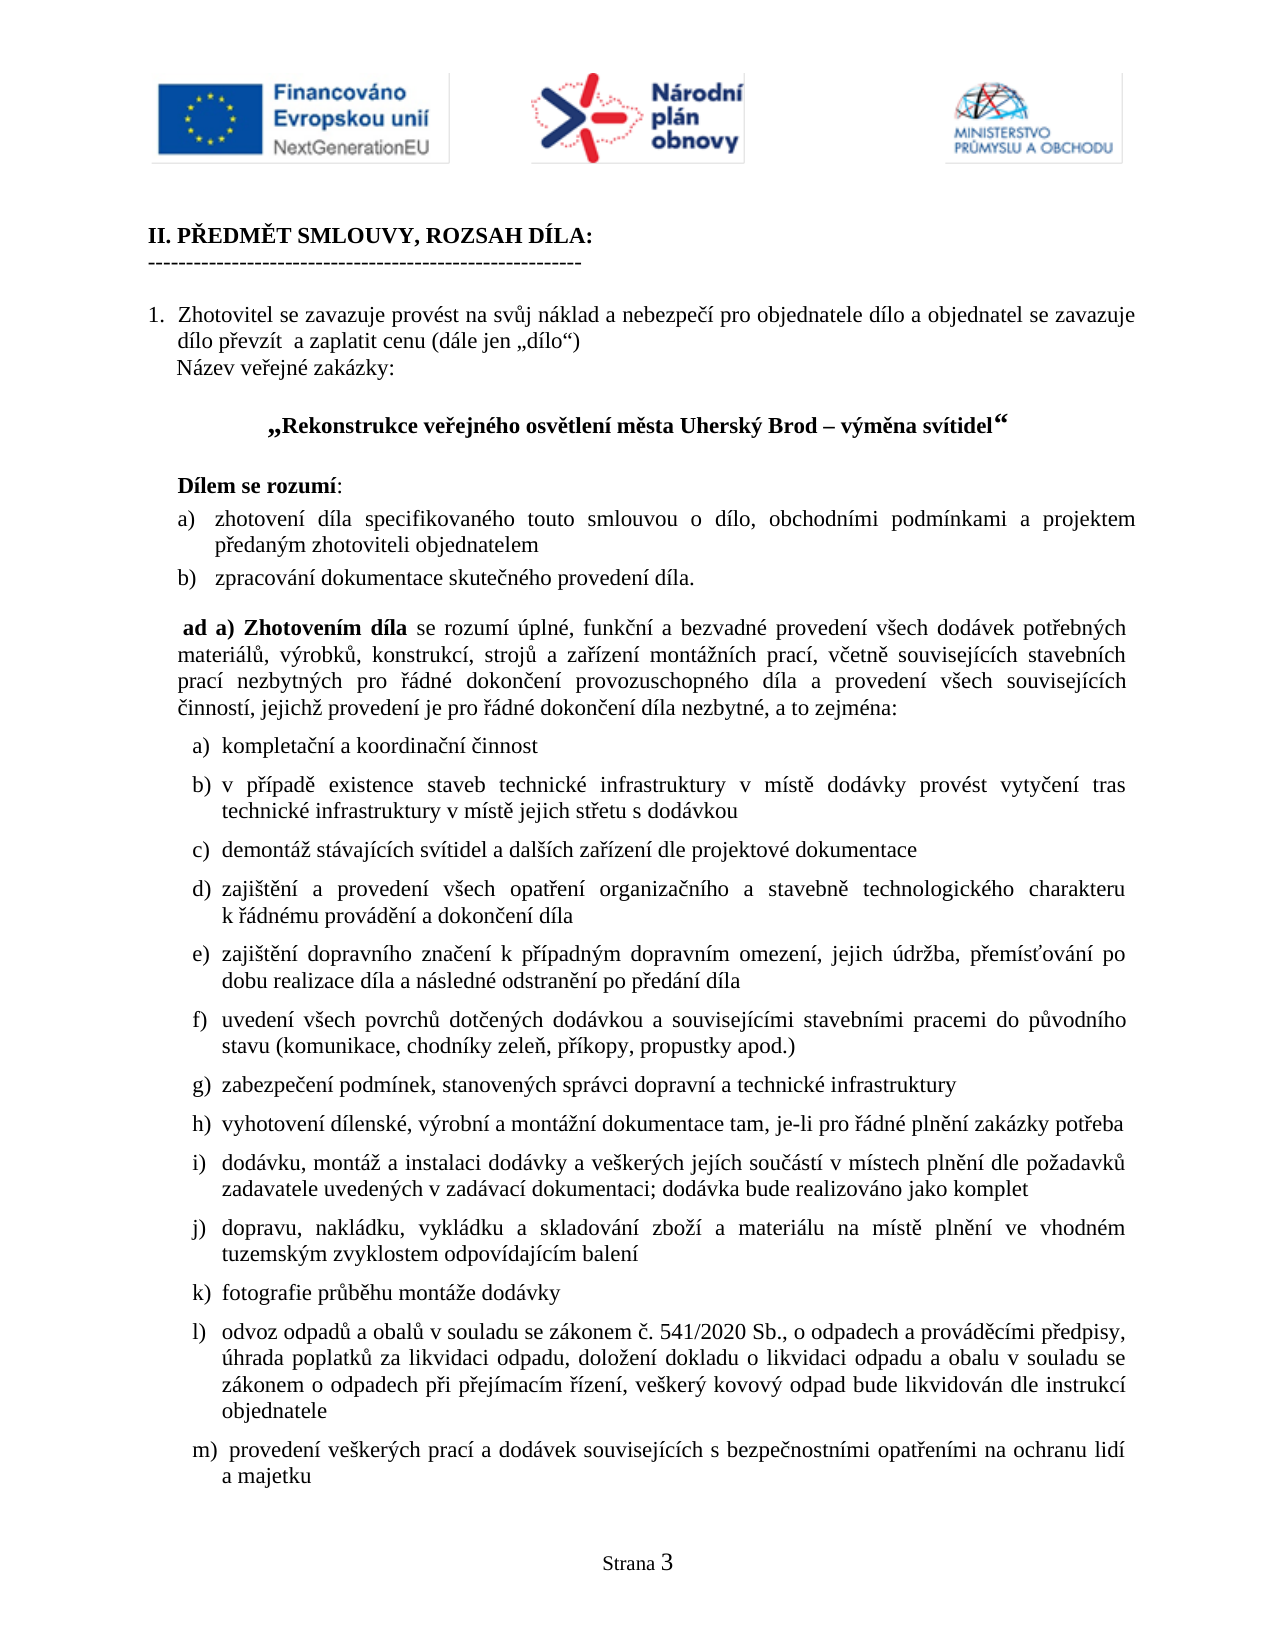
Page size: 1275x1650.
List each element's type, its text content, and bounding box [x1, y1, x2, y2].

text --------------------------------------------------------- [148, 248, 1137, 274]
list dopravu, nakládku, vykládku a skladování zboží a materiálu na místě plnění ve vhodném tuzemským zvyklostem odpovídajícím balení [192, 1214, 1127, 1267]
text Název veřejné zakázky: [103, 354, 1137, 380]
list zajištění a provedení všech opatření organizačního a stavebně technologického charakteru k řádnému provádění a dokončení díla [192, 875, 1127, 928]
list kompletační a koordinační činnost [192, 732, 1127, 759]
list provedení veškerých prací a dodávek souvisejících s bezpečnostními opatřeními na ochranu lidí a majetku [192, 1436, 1127, 1488]
text II. PŘEDMĚT SMLOUVY, ROZSAH DÍLA: [148, 222, 1137, 248]
list vyhotovení dílenské, výrobní a montážní dokumentace tam, je-li pro řádné plnění zakázky potřeba [192, 1110, 1127, 1136]
list zhotovení díla specifikovaného touto smlouvou o dílo, obchodními podmínkami a projektem předaným zhotoviteli objednatelem [177, 505, 1137, 558]
list zabezpečení podmínek, stanovených správci dopravní a technické infrastruktury [192, 1071, 1127, 1097]
list odvoz odpadů a obalů v souladu se zákonem č. 541/2020 Sb., o odpadech a prováděcími předpisy, úhrada poplatků za likvidaci odpadu, doložení dokladu o likvidaci odpadu a obalu v souladu se zákonem o odpadech při přejímacím řízení, veškerý kovový odpad bude likvidován dle instrukcí objednatele [192, 1318, 1127, 1423]
list v případě existence staveb technické infrastruktury v místě dodávky provést vytyčení tras technické infrastruktury v místě jejich střetu s dodávkou [192, 771, 1127, 824]
text 1. Zhotovitel se zavazuje provést na svůj náklad a nebezpečí pro objednatele dílo a objednatel se zavazuje dílo převzít a zaplatit cenu (dále jen „dílo“) [148, 301, 1137, 354]
list zajištění dopravního značení k případným dopravním omezení, jejich údržba, přemísťování po dobu realizace díla a následné odstranění po předání díla [192, 941, 1127, 993]
picture [151, 73, 450, 165]
list dodávku, montáž a instalaci dodávky a veškerých jejích součástí v místech plnění dle požadavků zadavatele uvedených v zadávací dokumentaci; dodávka bude realizováno jako komplet [192, 1149, 1127, 1201]
list zpracování dokumentace skutečného provedení díla. [177, 564, 1137, 590]
text ad a) Zhotovením díla se rozumí úplné, funkční a bezvadné provedení všech dodávek potřebných materiálů, výrobků, konstrukcí, strojů a zařízení montážních prací, včetně souvisejících stavebních prací nezbytných pro řádné dokončení provozuschopného díla a provedení všech souvisejících činností, jejichž provedení je pro řádné dokončení díla nezbytné, a to zejména: [148, 614, 1127, 720]
list uvedení všech povrchů dotčených dodávkou a souvisejícími stavebními pracemi do původního stavu (komunikace, chodníky zeleň, příkopy, propustky apod.) [192, 1006, 1127, 1058]
list demontáž stávajících svítidel a dalších zařízení dle projektové dokumentace [192, 836, 1127, 863]
list fotografie průběhu montáže dodávky [192, 1279, 1127, 1305]
text Dílem se rozumí: [177, 472, 1137, 499]
picture [945, 73, 1124, 165]
text „Rekonstrukce veřejného osvětlení města Uherský Brod – výměna svítidel“ [148, 406, 1127, 440]
picture [531, 73, 746, 165]
